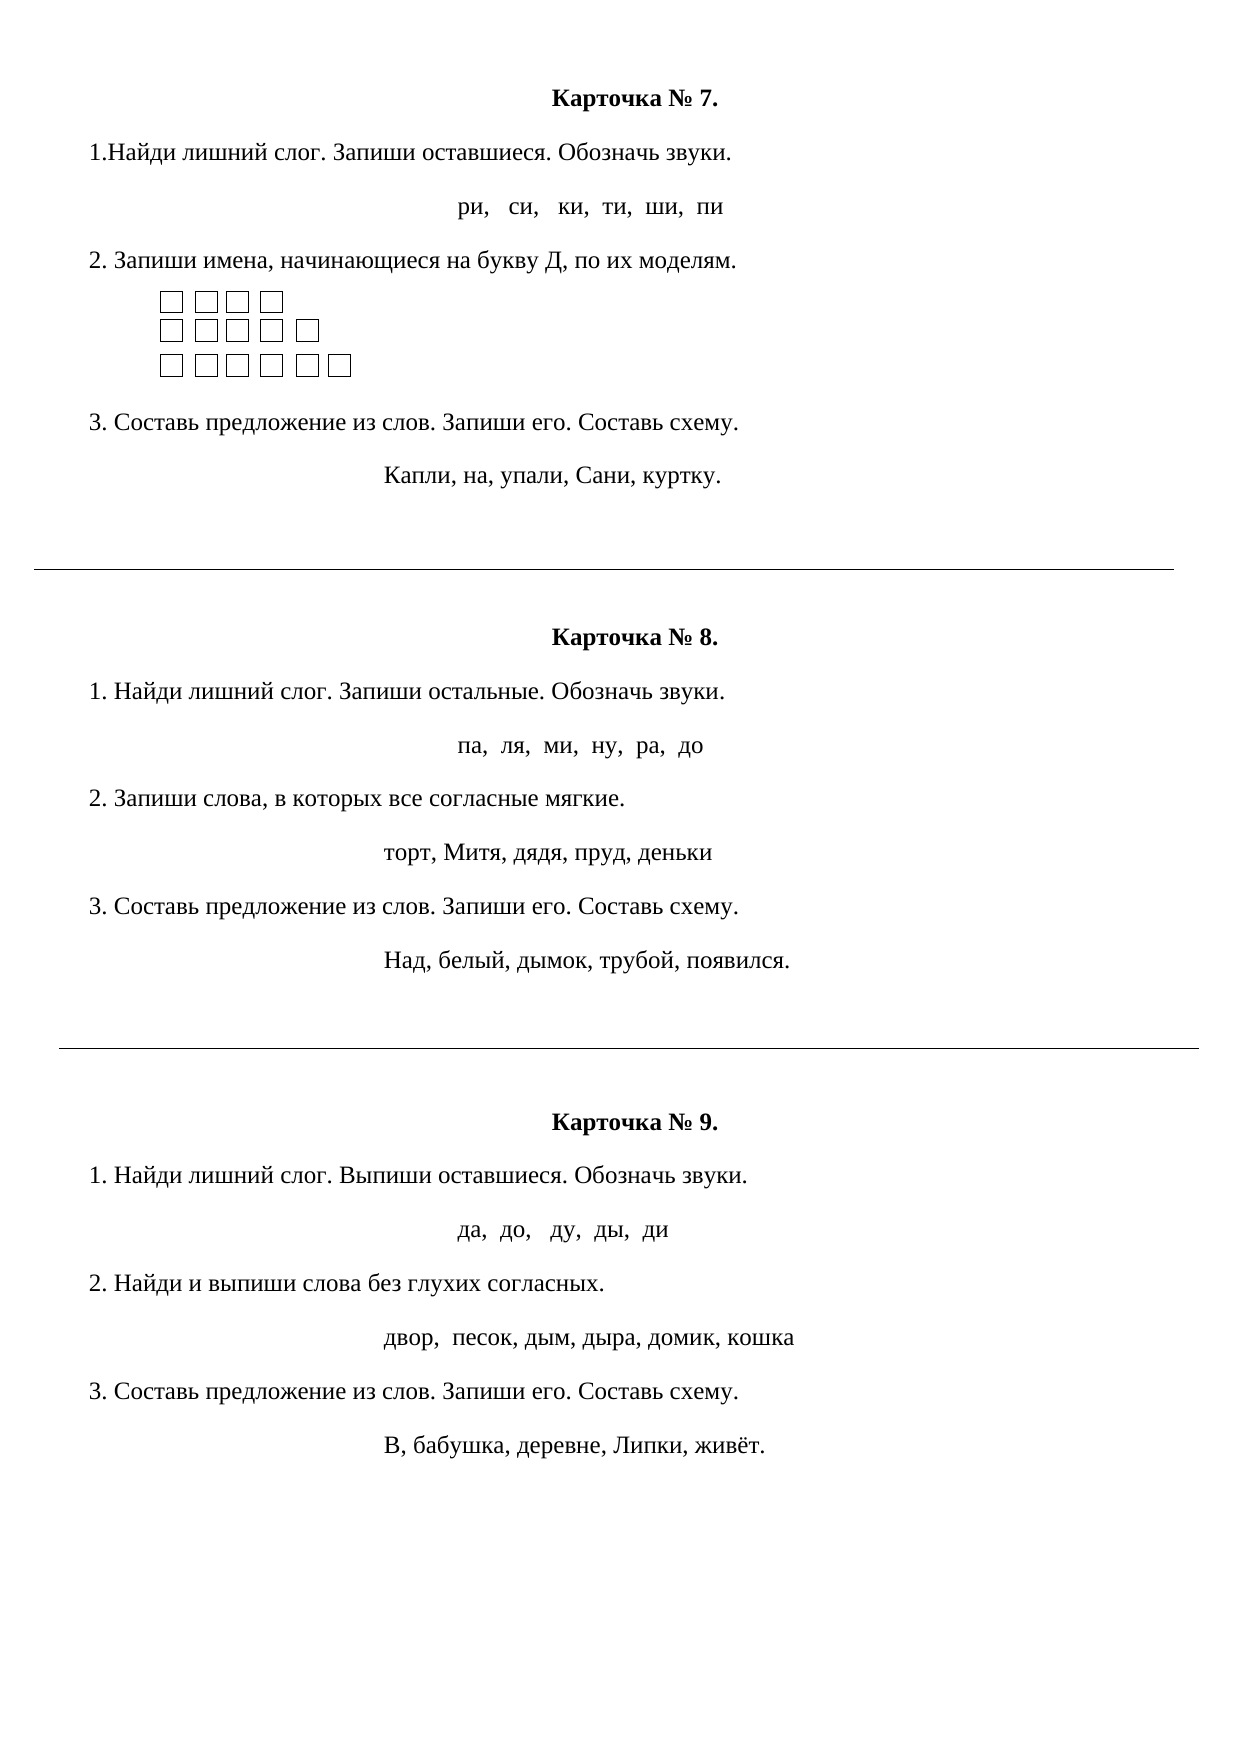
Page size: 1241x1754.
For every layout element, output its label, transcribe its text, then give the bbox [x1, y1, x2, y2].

text Карточка № 8. [89, 622, 1181, 651]
text 3. Составь предложение из слов. Запиши его. Составь схему. [89, 407, 1181, 435]
text 1. Найди лишний слог. Выпиши оставшиеся. Обозначь звуки. [89, 1161, 1181, 1189]
text В, бабушка, деревне, Липки, живёт. [89, 1430, 1181, 1458]
text Карточка № 7. [89, 83, 1181, 112]
text торт, Митя, дядя, пруд, деньки [89, 837, 1181, 866]
text па, ля, ми, ну, ра, до [89, 730, 1181, 758]
text Над, белый, дымок, трубой, появился. [89, 945, 1181, 974]
text 1. Найди лишний слог. Запиши остальные. Обозначь звуки. [89, 676, 1181, 704]
text 2. Запиши имена, начинающиеся на букву Д, по их моделям. [89, 245, 1181, 274]
text да, до, ду, ды, ди [89, 1214, 1181, 1243]
text 3. Составь предложение из слов. Запиши его. Составь схему. [89, 1376, 1181, 1405]
text 2. Запиши слова, в которых все согласные мягкие. [89, 783, 1181, 812]
text Капли, на, упали, Сани, куртку. [89, 460, 1181, 489]
text Карточка № 9. [89, 1107, 1181, 1135]
text 2. Найди и выпиши слова без глухих согласных. [89, 1268, 1181, 1297]
text двор, песок, дым, дыра, домик, кошка [89, 1322, 1181, 1351]
text 3. Составь предложение из слов. Запиши его. Составь схему. [89, 891, 1181, 920]
text ри, си, ки, ти, ши, пи [89, 191, 1181, 220]
text 1.Найди лишний слог. Запиши оставшиеся. Обозначь звуки. [89, 137, 1181, 166]
